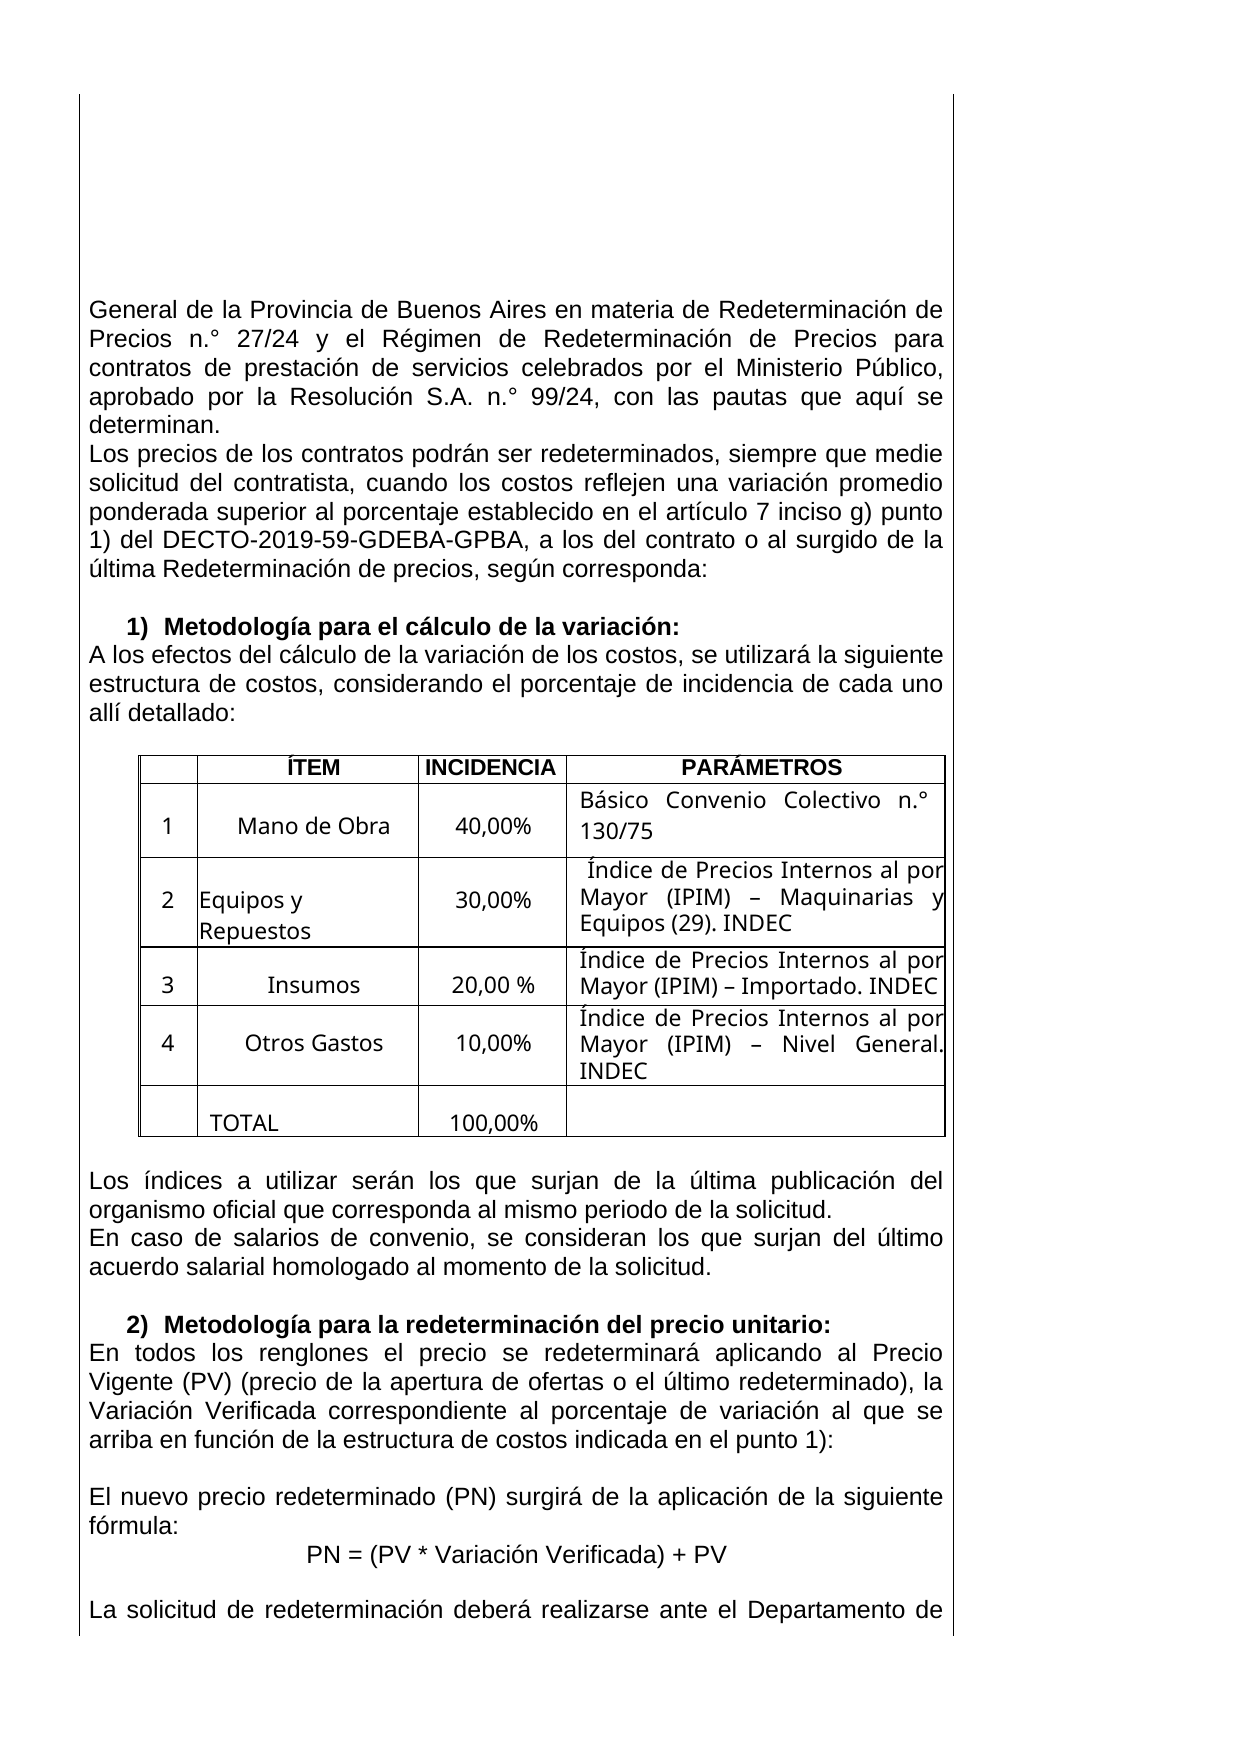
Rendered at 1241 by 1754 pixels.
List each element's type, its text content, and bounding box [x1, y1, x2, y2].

table_cell Índice de Precios Internos al por Mayor (IPIM) – Importado. INDEC [567, 948, 944, 1005]
table_header ÍTEM [198, 756, 418, 783]
text Los precios de los contratos podrán ser redeterminados, siempre que medie solicitud del contratista, cuando los costos reflejen una variación promedio ponderada superior al porcentaje establecido en el artículo 7 inciso g) punto 1) del DECTO-2019-59-GDEBA-GPBA, a los del contrato o al surgido de la última Redeterminación de precios, según corresponda: [89, 439, 945, 583]
text A los efectos del cálculo de la variación de los costos, se utilizará la siguiente estructura de costos, considerando el porcentaje de incidencia de cada uno allí detallado: [89, 640, 945, 727]
table_cell 2 [141, 858, 197, 946]
list Metodología para la redeterminación del precio unitario: [126, 1310, 945, 1338]
table_header [141, 756, 197, 783]
text En todos los renglones el precio se redeterminará aplicando al Precio Vigente (PV) (precio de la apertura de ofertas o el último redeterminado), la Variación Verificada correspondiente al porcentaje de variación al que se arriba en función de la estructura de costos indicada en el punto 1): [89, 1338, 945, 1453]
table_header PARÁMETROS [567, 756, 944, 783]
table_cell 20,00 % [419, 948, 566, 1005]
table_cell 40,00% [419, 784, 566, 857]
table_cell [141, 1086, 197, 1136]
table_cell 100,00% [419, 1086, 566, 1136]
table_cell [567, 1086, 944, 1136]
text El nuevo precio redeterminado (PN) surgirá de la aplicación de la siguiente fórmula: [89, 1482, 945, 1540]
table_cell Índice de Precios Internos al por Mayor (IPIM) – Maquinarias y Equipos (29). INDEC [567, 858, 944, 946]
table_header INCIDENCIA [419, 756, 566, 783]
table_cell 4 [141, 1006, 197, 1084]
table_cell Equipos y Repuestos [198, 858, 418, 946]
table_cell Insumos [198, 948, 418, 1005]
text Los índices a utilizar serán los que surjan de la última publicación del organismo oficial que corresponda al mismo periodo de la solicitud. [89, 1166, 945, 1223]
table_cell TOTAL [198, 1086, 418, 1136]
table_cell 3 [141, 948, 197, 1005]
table_cell Básico Convenio Colectivo n.° 130/75 [567, 784, 944, 857]
table_cell 30,00% [419, 858, 566, 946]
table_cell 1 [141, 784, 197, 857]
table_cell 10,00% [419, 1006, 566, 1084]
text En caso de salarios de convenio, se consideran los que surjan del último acuerdo salarial homologado al momento de la solicitud. [89, 1223, 945, 1281]
table_cell Otros Gastos [198, 1006, 418, 1084]
table_cell Índice de Precios Internos al por Mayor (IPIM) – Nivel General. INDEC [567, 1006, 944, 1084]
table_cell Mano de Obra [198, 784, 418, 857]
text PN = (PV * Variación Verificada) + PV [89, 1540, 945, 1568]
list Metodología para el cálculo de la variación: [126, 612, 945, 640]
